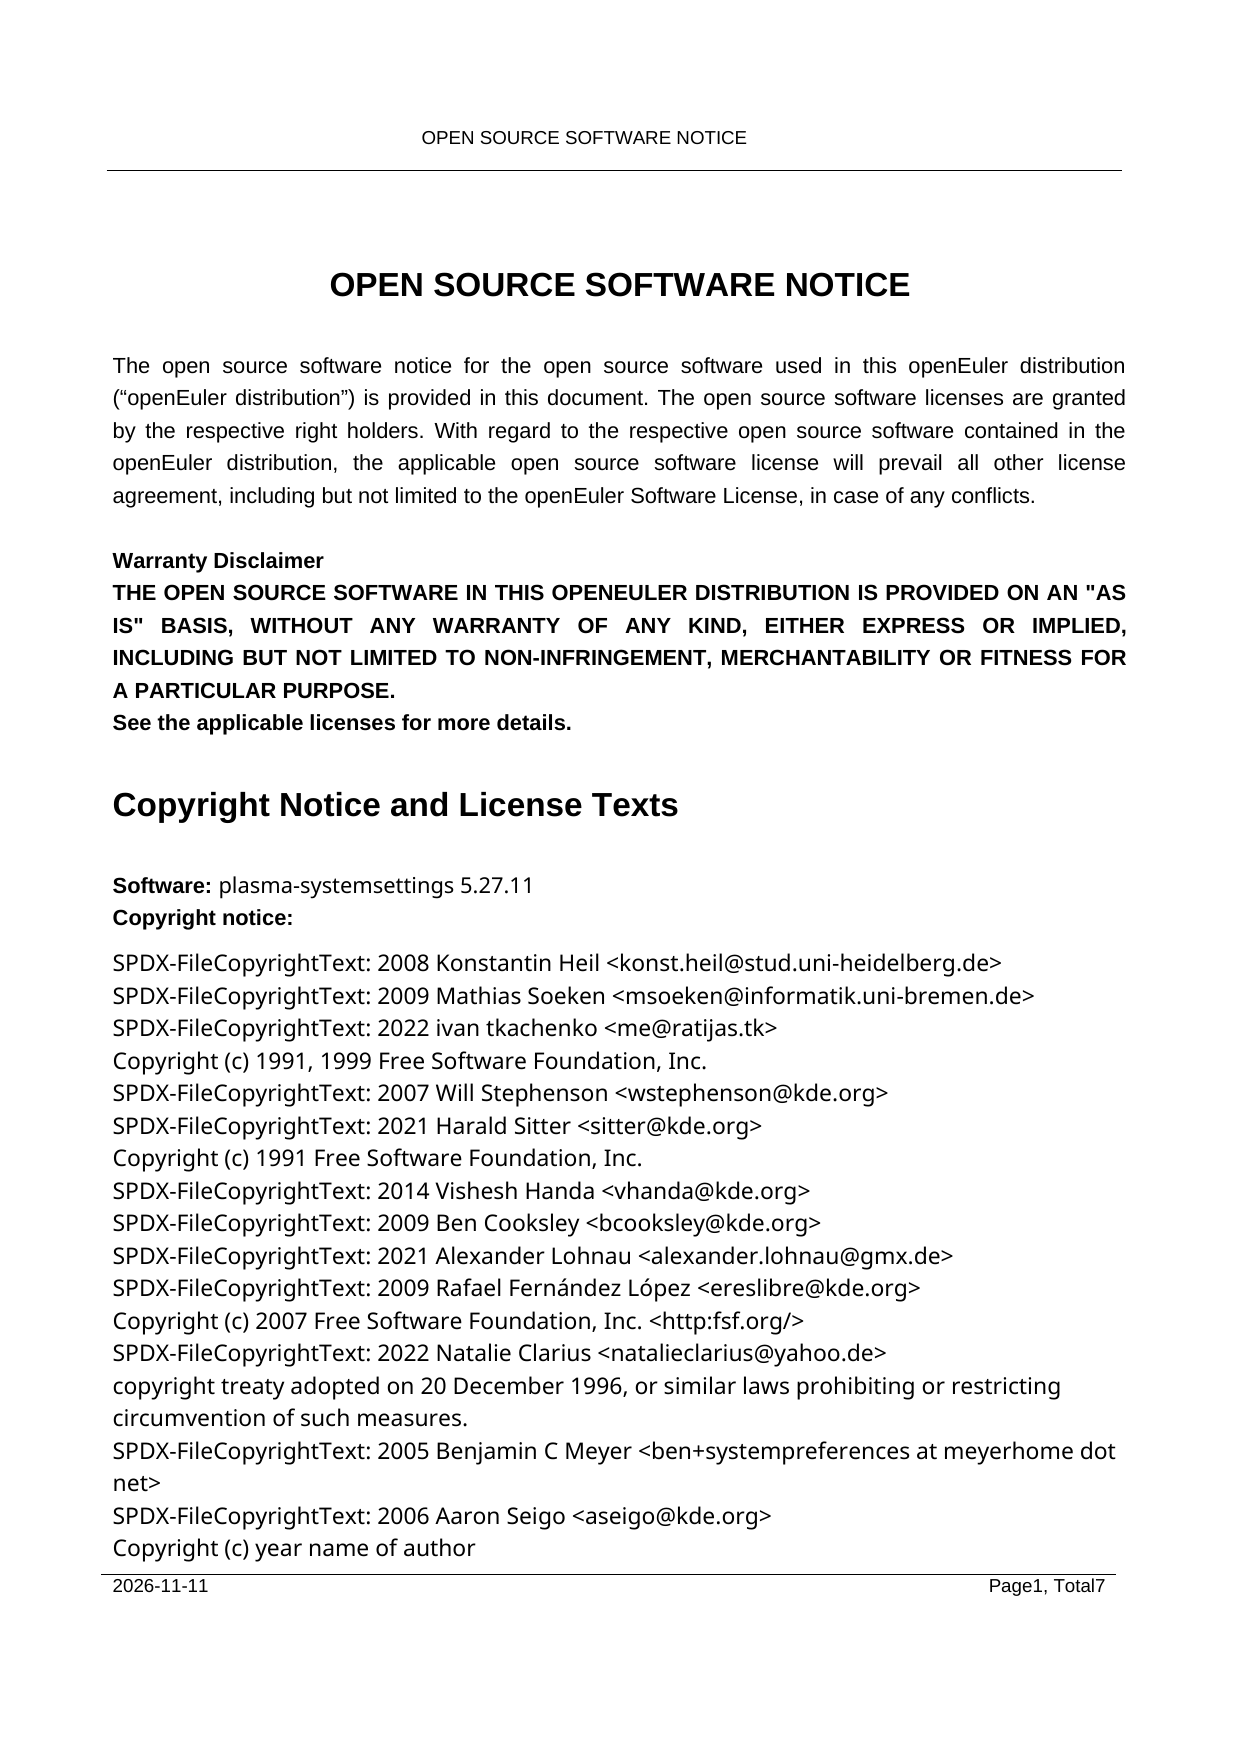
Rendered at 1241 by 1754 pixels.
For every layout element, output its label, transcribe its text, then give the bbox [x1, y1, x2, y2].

title Software: plasma-systemsettings 5.27.11 [112, 869, 1128, 901]
text OPEN SOURCE SOFTWARE NOTICE [112, 251, 1128, 316]
text THE OPEN SOURCE SOFTWARE IN THIS OPENEULER DISTRIBUTION IS PROVIDED ON AN "AS IS" BASIS, WITHOUT ANY WARRANTY OF ANY KIND, EITHER EXPRESS OR IMPLIED, INCLUDING BUT NOT LIMITED TO NON-INFRINGEMENT, MERCHANTABILITY OR FITNESS FOR A PARTICULAR PURPOSE. See the applicable licenses for more details. [112, 576, 1128, 739]
text Copyright Notice and License Texts [112, 771, 1128, 836]
text Warranty Disclaimer [112, 544, 1128, 576]
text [112, 947, 1128, 1564]
text The open source software notice for the open source software used in this openEuler distribution (“openEuler distribution”) is provided in this document. The open source software licenses are granted by the respective right holders. With regard to the respective open source software contained in the openEuler distribution, the applicable open source software license will prevail all other license agreement, including but not limited to the openEuler Software License, in case of any conflicts. [112, 349, 1128, 511]
text Copyright notice: [112, 901, 1128, 934]
